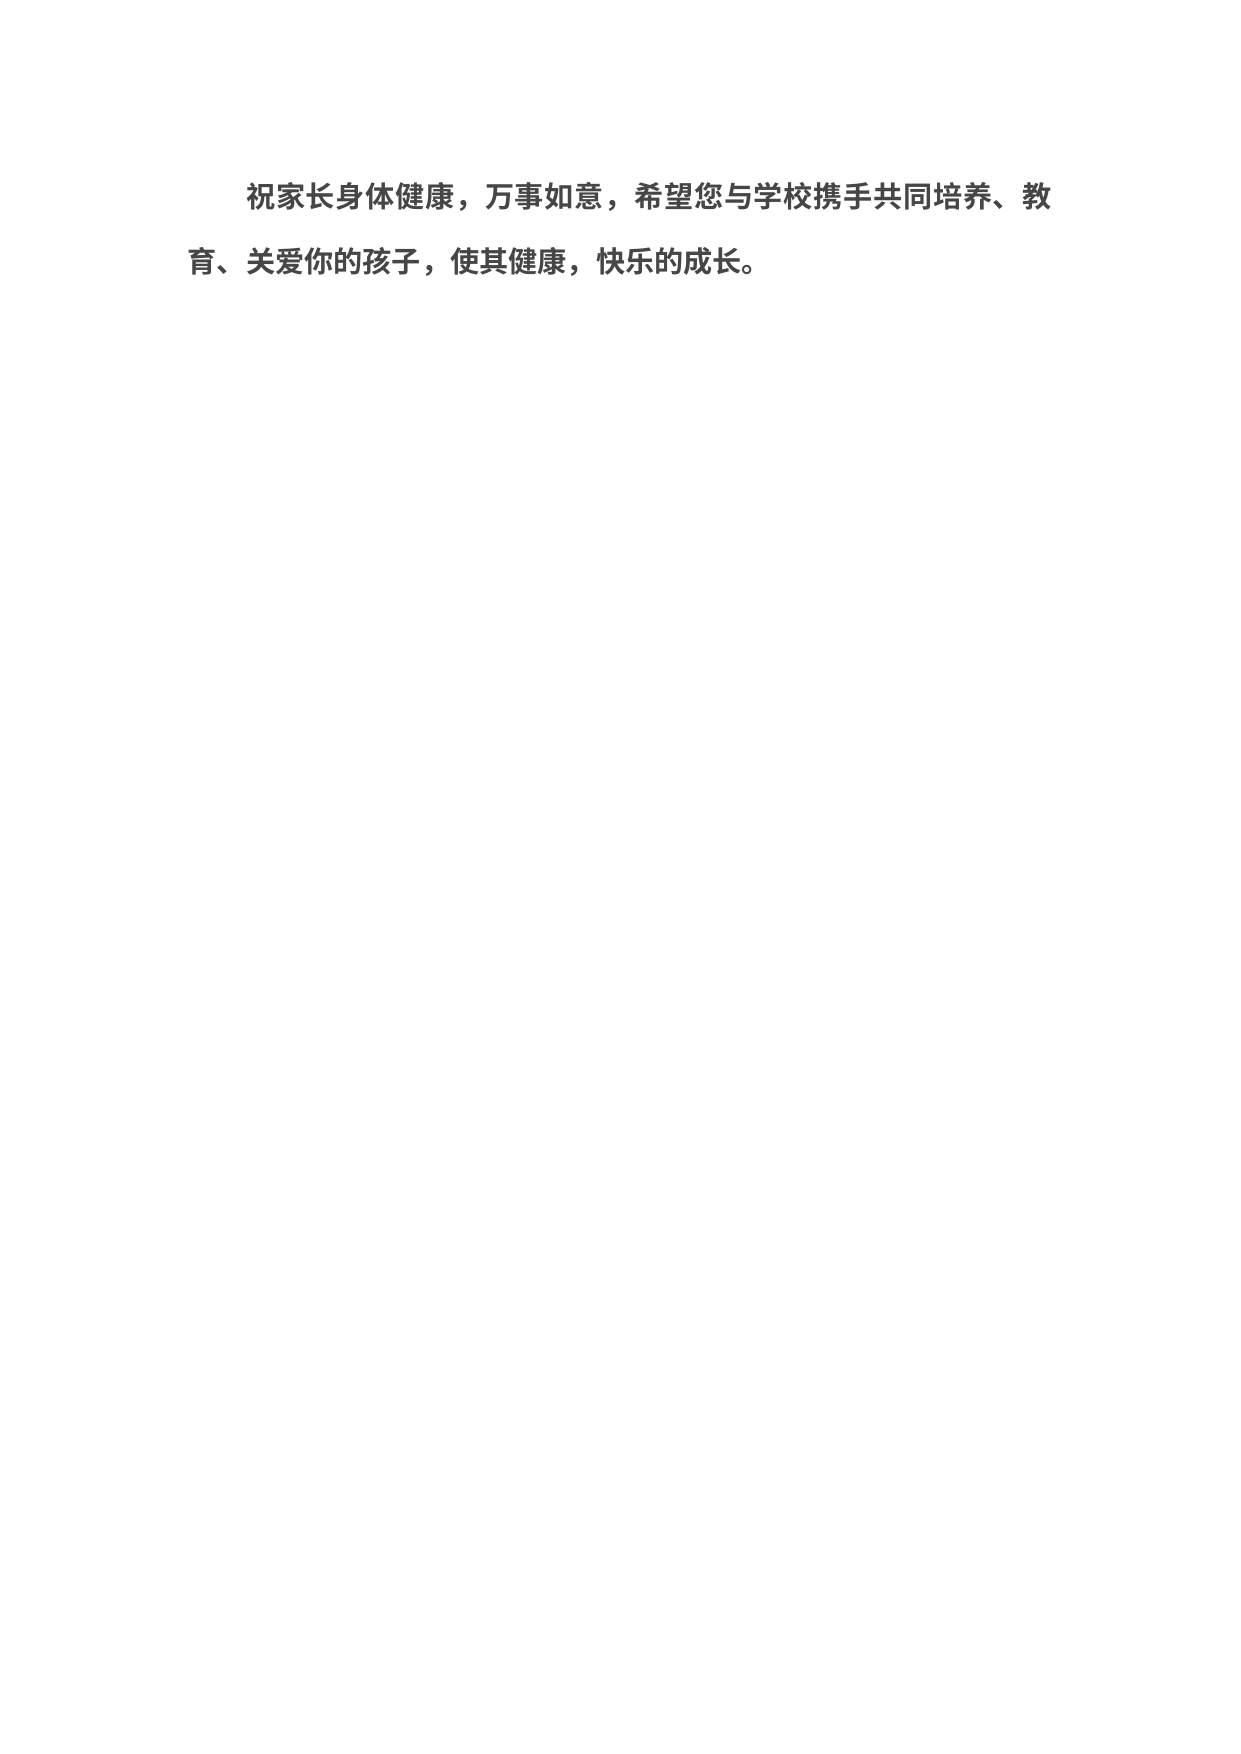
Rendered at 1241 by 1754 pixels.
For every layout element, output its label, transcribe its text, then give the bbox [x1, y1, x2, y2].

text 祝家长身体健康，万事如意，希望您与学校携手共同培养、教育、关爱你的孩子，使其健康，快乐的成长。 [187, 162, 1053, 292]
